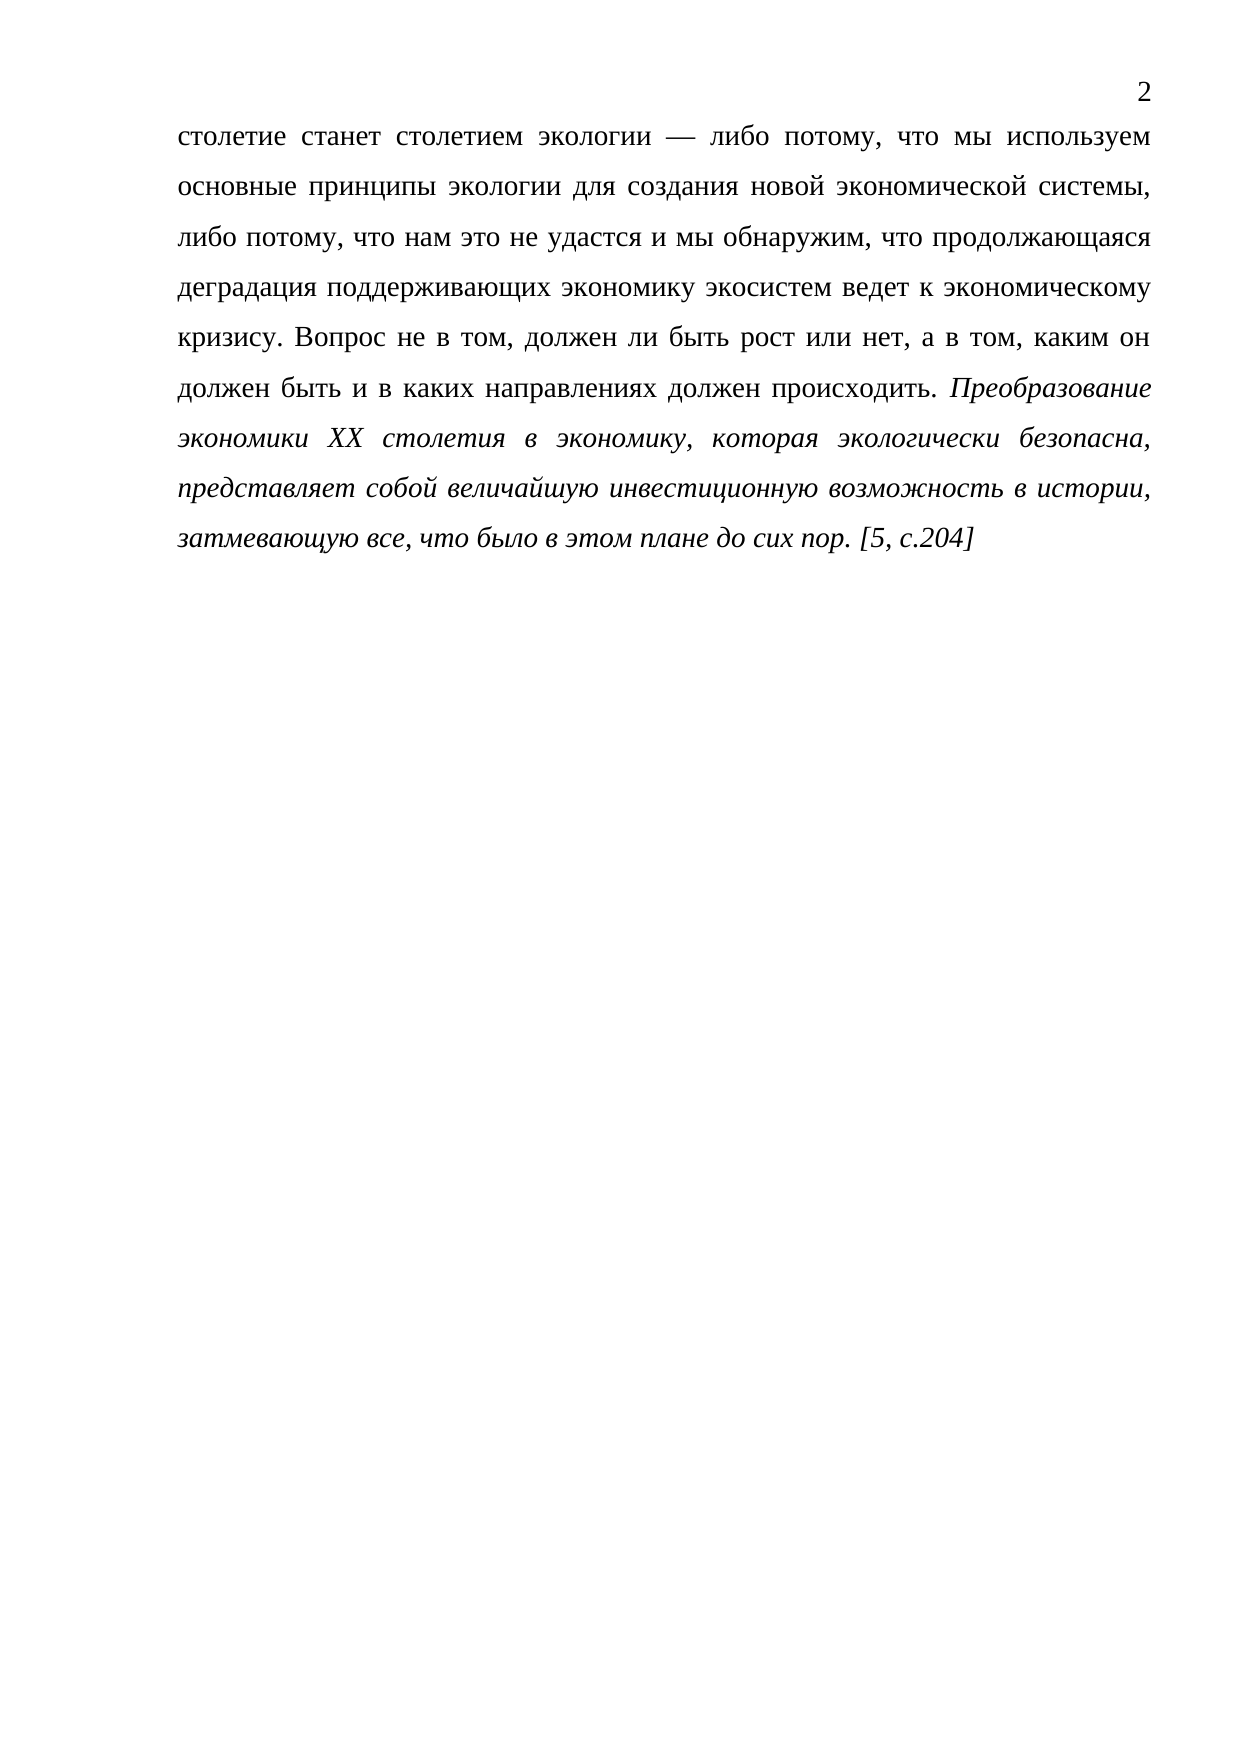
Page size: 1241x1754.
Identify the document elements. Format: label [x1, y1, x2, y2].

text [177, 118, 1152, 554]
